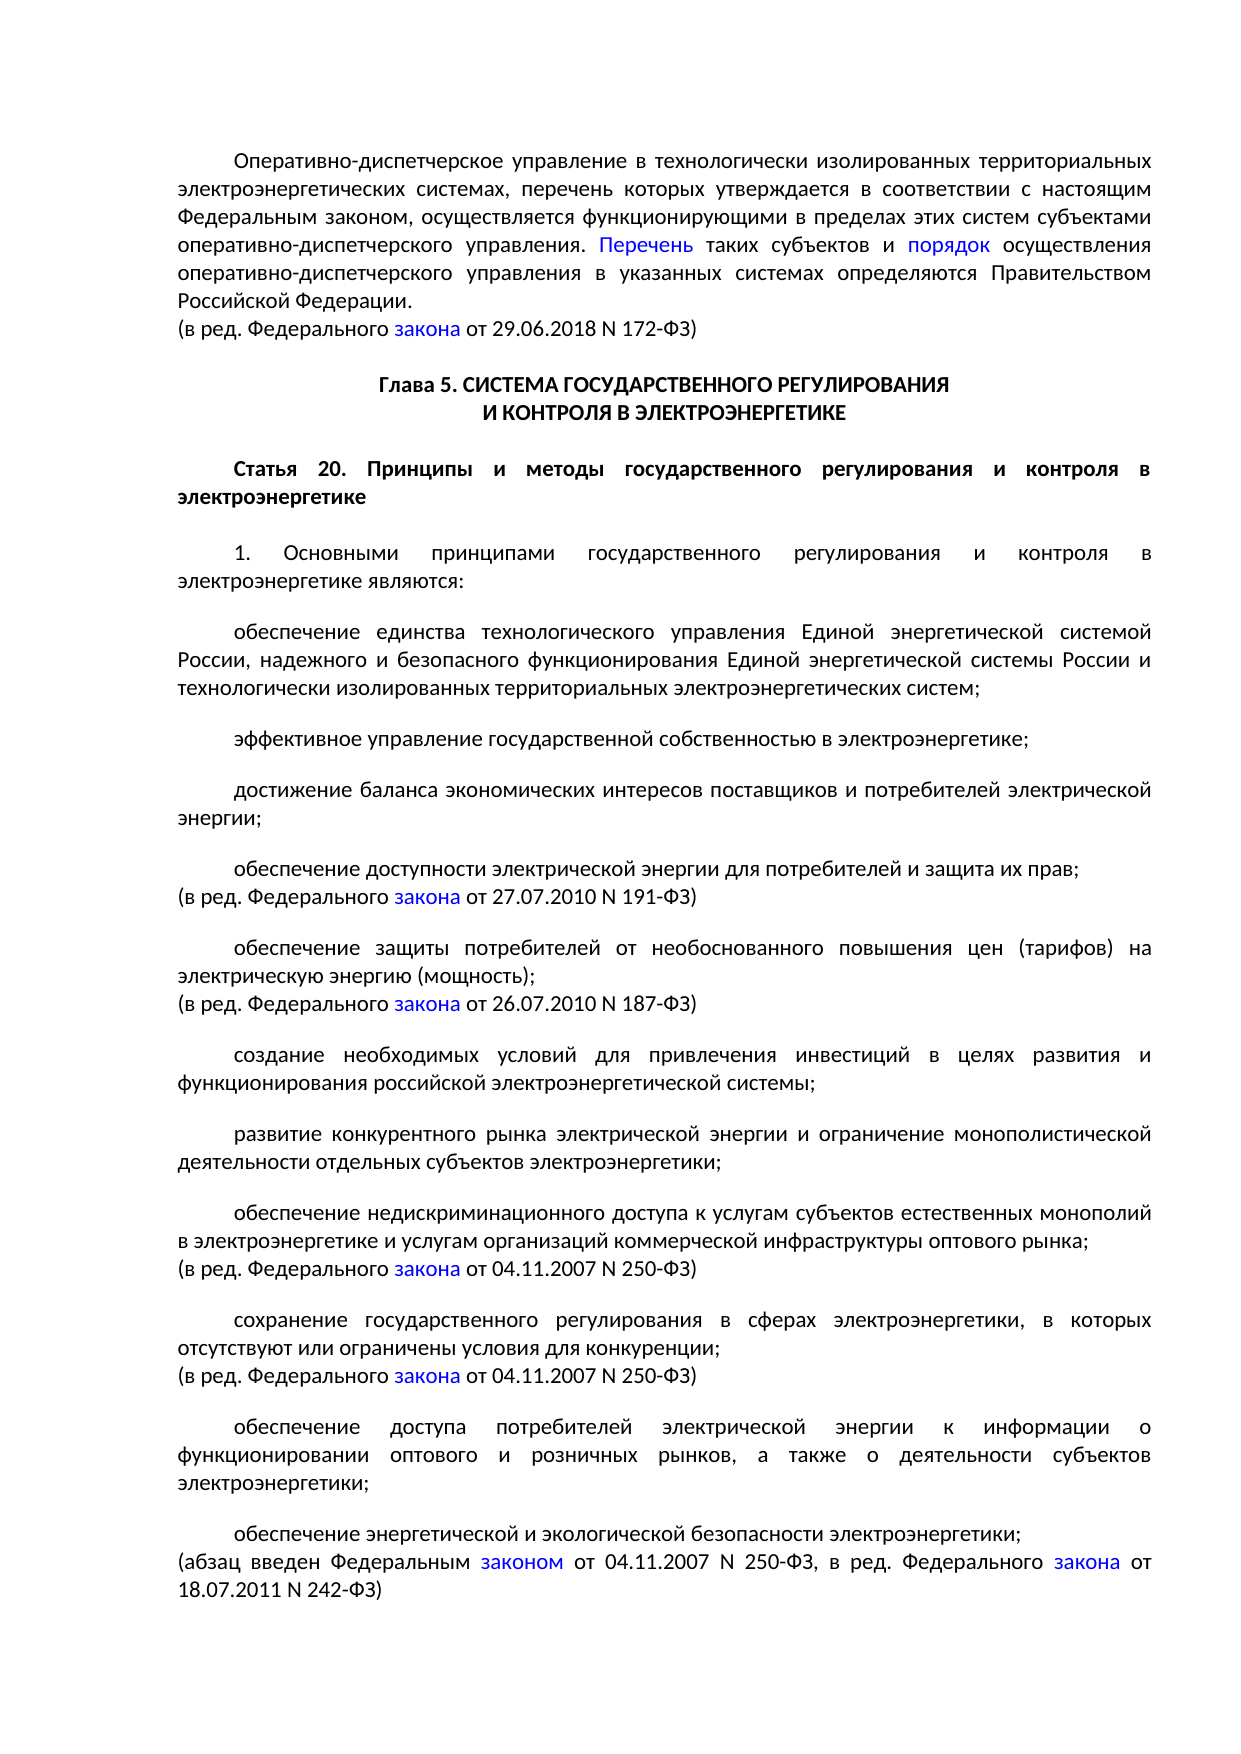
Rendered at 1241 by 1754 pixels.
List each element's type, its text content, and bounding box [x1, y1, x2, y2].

text (в ред. Федерального закона от 29.06.2018 N 172-ФЗ) [177, 314, 1152, 342]
text эффективное управление государственной собственностью в электроэнергетике; [177, 724, 1152, 752]
text обеспечение единства технологического управления Единой энергетической системой России, надежного и безопасного функционирования Единой энергетической системы России и технологически изолированных территориальных электроэнергетических систем; [177, 617, 1152, 701]
title Статья 20. Принципы и методы государственного регулирования и контроля в электроэнергетике [177, 454, 1152, 510]
text обеспечение энергетической и экологической безопасности электроэнергетики; [177, 1519, 1152, 1547]
text Оперативно-диспетчерское управление в технологически изолированных территориальных электроэнергетических системах, перечень которых утверждается в соответствии с настоящим Федеральным законом, осуществляется функционирующими в пределах этих систем субъектами оперативно-диспетчерского управления. Перечень таких субъектов и порядок осуществления оперативно-диспетчерского управления в указанных системах определяются Правительством Российской Федерации. [177, 146, 1152, 314]
title Глава 5. СИСТЕМА ГОСУДАРСТВЕННОГО РЕГУЛИРОВАНИЯ [177, 370, 1152, 398]
text 1. Основными принципами государственного регулирования и контроля в электроэнергетике являются: [177, 538, 1152, 594]
text обеспечение недискриминационного доступа к услугам субъектов естественных монополий в электроэнергетике и услугам организаций коммерческой инфраструктуры оптового рынка; [177, 1198, 1152, 1254]
text (в ред. Федерального закона от 27.07.2010 N 191-ФЗ) [177, 882, 1152, 910]
text сохранение государственного регулирования в сферах электроэнергетики, в которых отсутствуют или ограничены условия для конкуренции; [177, 1305, 1152, 1361]
text (абзац введен Федеральным законом от 04.11.2007 N 250-ФЗ, в ред. Федерального закона от 18.07.2011 N 242-ФЗ) [177, 1547, 1152, 1603]
text достижение баланса экономических интересов поставщиков и потребителей электрической энергии; [177, 775, 1152, 831]
text (в ред. Федерального закона от 26.07.2010 N 187-ФЗ) [177, 989, 1152, 1017]
text создание необходимых условий для привлечения инвестиций в целях развития и функционирования российской электроэнергетической системы; [177, 1040, 1152, 1096]
text (в ред. Федерального закона от 04.11.2007 N 250-ФЗ) [177, 1254, 1152, 1282]
text развитие конкурентного рынка электрической энергии и ограничение монополистической деятельности отдельных субъектов электроэнергетики; [177, 1119, 1152, 1175]
text обеспечение доступа потребителей электрической энергии к информации о функционировании оптового и розничных рынков, а также о деятельности субъектов электроэнергетики; [177, 1412, 1152, 1496]
text (в ред. Федерального закона от 04.11.2007 N 250-ФЗ) [177, 1361, 1152, 1389]
text обеспечение защиты потребителей от необоснованного повышения цен (тарифов) на электрическую энергию (мощность); [177, 933, 1152, 989]
title И КОНТРОЛЯ В ЭЛЕКТРОЭНЕРГЕТИКЕ [177, 398, 1152, 426]
text обеспечение доступности электрической энергии для потребителей и защита их прав; [177, 854, 1152, 882]
